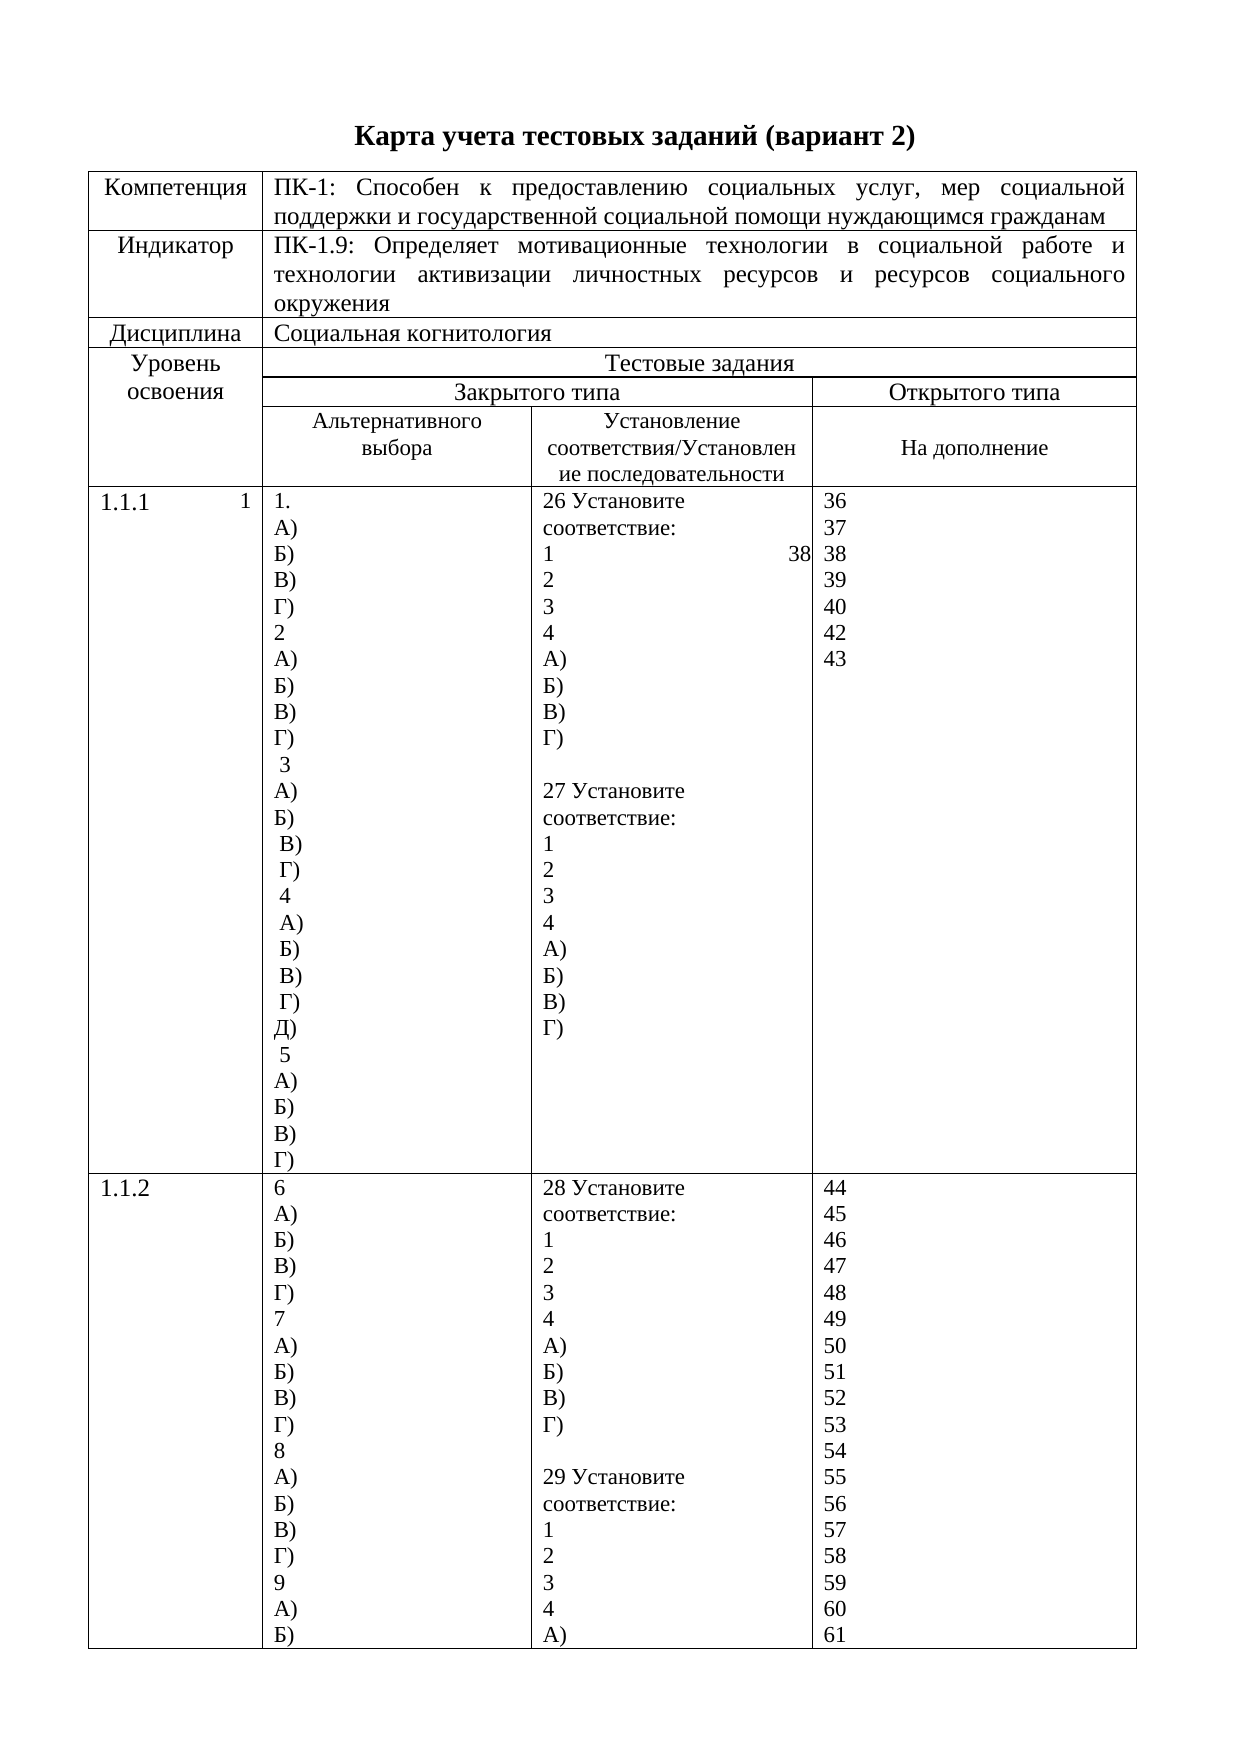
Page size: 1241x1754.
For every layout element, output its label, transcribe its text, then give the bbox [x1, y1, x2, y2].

table_cell 1.1.1 [89, 487, 262, 1172]
table_cell Установление соответствия/Установление последовательности [532, 407, 812, 486]
table_cell 1. А) Б) В) Г) 2 А) Б) В) Г) 3 А) Б) В) Г) 4 А) Б) В) Г) Д) 5 А) Б) В) Г) [263, 487, 531, 1172]
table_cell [813, 1174, 1136, 1648]
table_cell Альтернативного выбора [263, 407, 531, 486]
table_cell Закрытого типа [263, 378, 812, 406]
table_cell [263, 1174, 531, 1648]
table_cell Индикатор [89, 231, 262, 317]
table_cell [532, 1174, 812, 1648]
table_cell Уровень освоения [89, 348, 262, 486]
table_cell Дисциплина [89, 318, 262, 347]
table_cell 36 37 38 39 40 42 43 [813, 487, 1136, 1172]
table_cell Открытого типа [813, 378, 1136, 406]
table_cell 1.1.2 [89, 1174, 262, 1648]
table_cell 26 Установите соответствие: 1 2 3 4 А) Б) В) Г) 27 Установите соответствие: 1 2 3 4 А) Б) В) Г) [532, 487, 812, 1172]
table_header ПК-1: Способен к предоставлению социальных услуг, мер социальной поддержки и государственной социальной помощи нуждающимся гражданам [263, 172, 1136, 229]
table_header Компетенция [89, 172, 262, 229]
table_cell Тестовые задания [263, 348, 1136, 376]
text Карта учета тестовых заданий (вариант 2) [118, 118, 1152, 152]
table_cell На дополнение [813, 407, 1136, 486]
table_cell ПК-1.9: Определяет мотивационные технологии в социальной работе и технологии активизации личностных ресурсов и ресурсов социального окружения [263, 231, 1136, 317]
table_cell Социальная когнитология [263, 318, 1136, 347]
